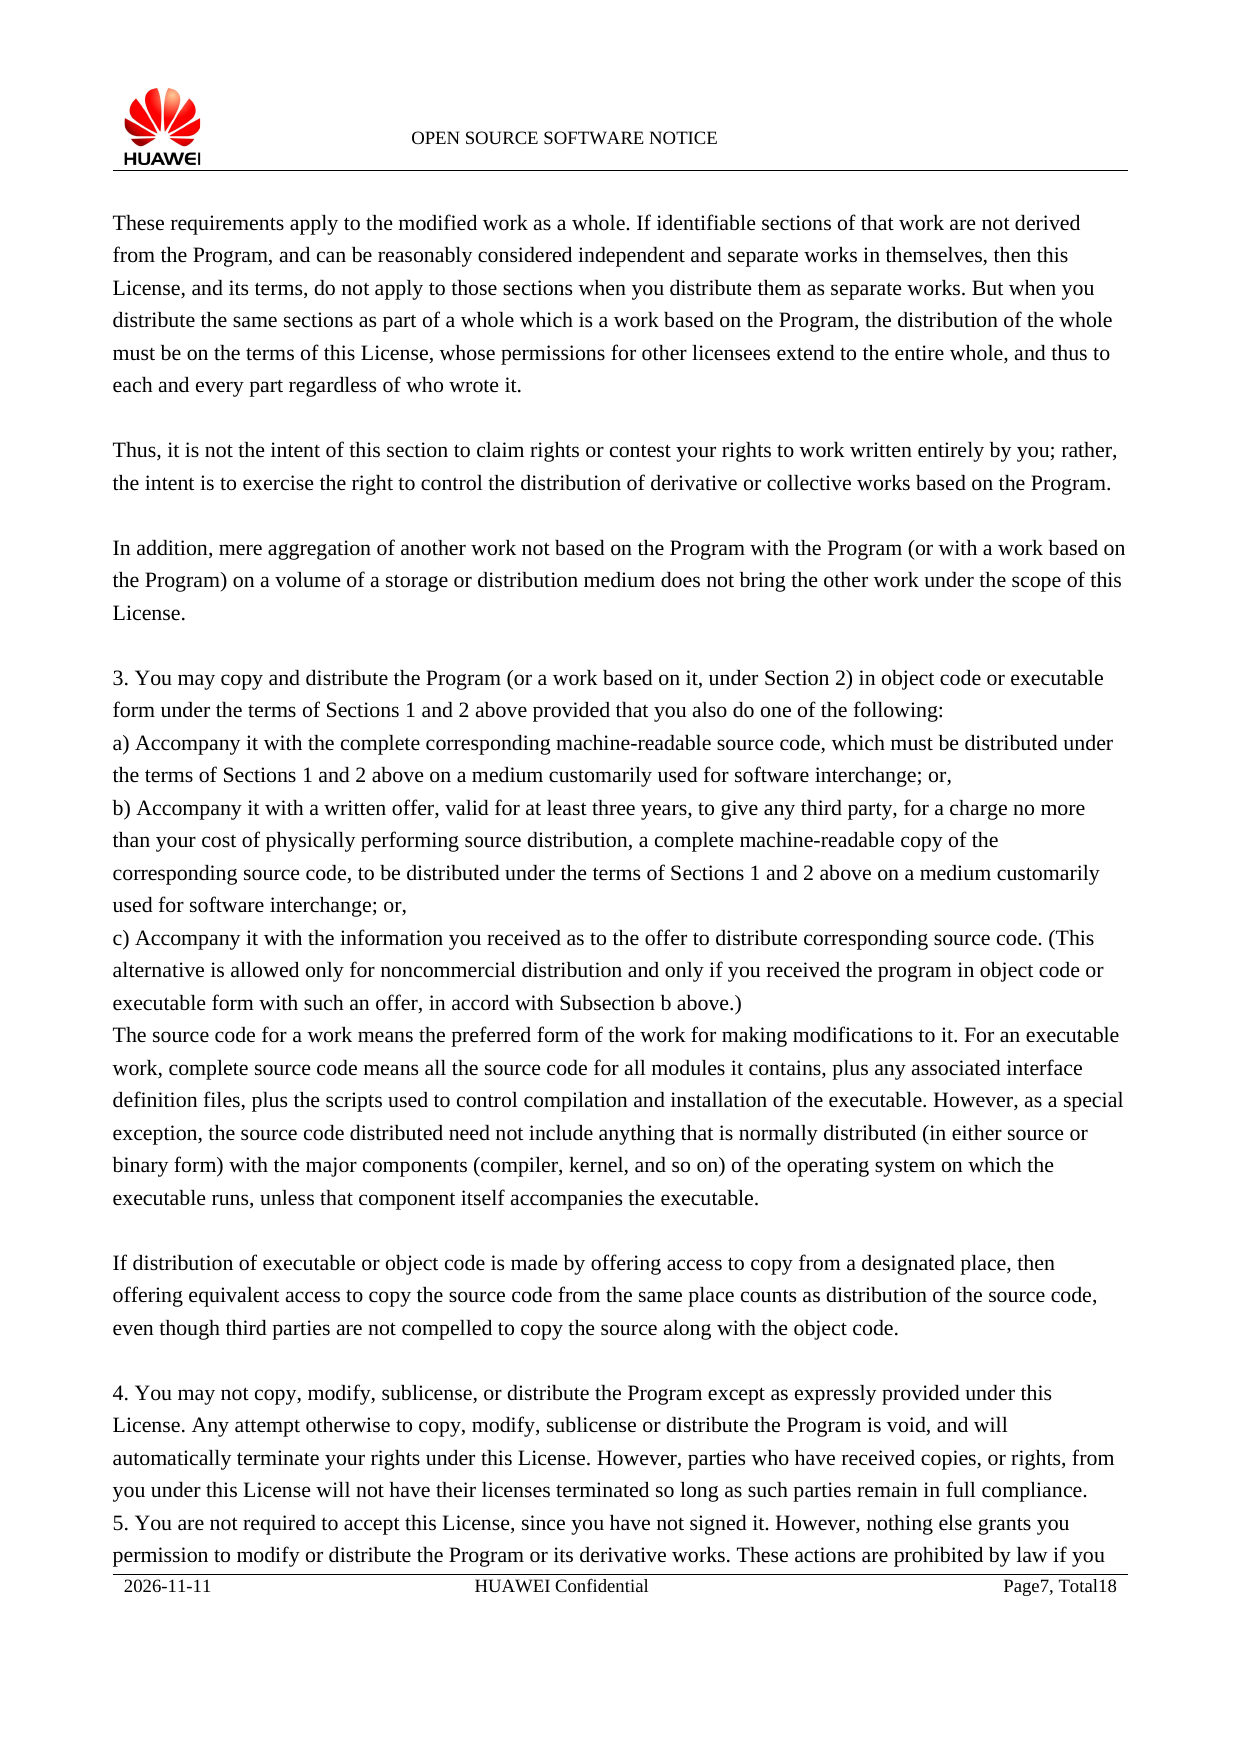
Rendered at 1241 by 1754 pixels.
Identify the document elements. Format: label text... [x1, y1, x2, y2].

picture [124, 88, 201, 165]
